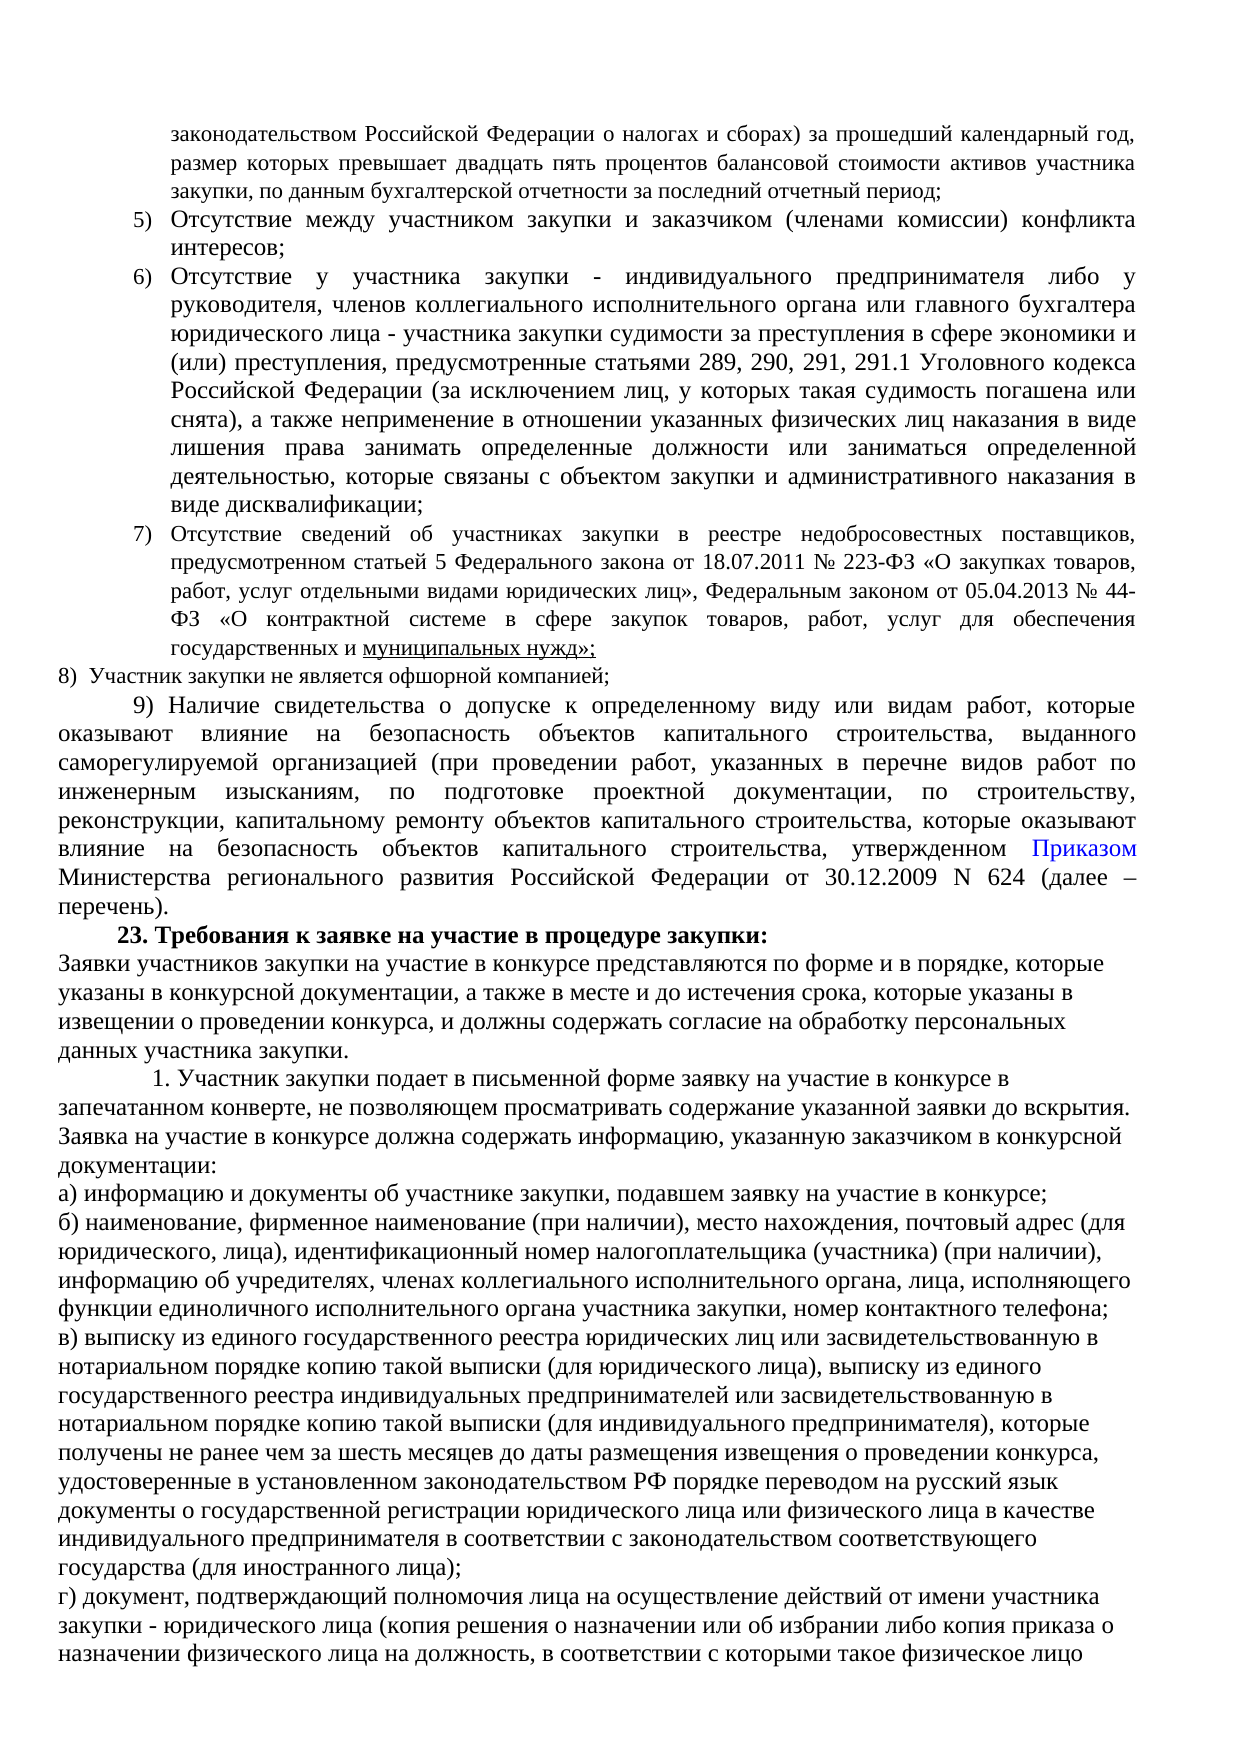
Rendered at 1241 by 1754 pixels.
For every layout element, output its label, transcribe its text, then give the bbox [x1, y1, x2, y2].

text Заявки участников закупки на участие в конкурсе представляются по форме и в порядке, которые указаны в конкурсной документации, а также в месте и до истечения срока, которые указаны в извещении о проведении конкурса, и должны содержать согласие на обработку персональных данных участника закупки. [58, 948, 1137, 1063]
text б) наименование, фирменное наименование (при наличии), место нахождения, почтовый адрес (для юридического, лица), идентификационный номер налогоплательщика (участника) (при наличии), информацию об учредителях, членах коллегиального исполнительного органа, лица, исполняющего функции единоличного исполнительного органа участника закупки, номер контактного телефона; [58, 1207, 1137, 1322]
text в) выписку из единого государственного реестра юридических лиц или засвидетельствованную в нотариальном порядке копию такой выписки (для юридического лица), выписку из единого государственного реестра индивидуальных предпринимателей или засвидетельствованную в нотариальном порядке копию такой выписки (для индивидуального предпринимателя), которые получены не ранее чем за шесть месяцев до даты размещения извещения о проведении конкурса, удостоверенные в установленном законодательством РФ порядке переводом на русский язык документы о государственной регистрации юридического лица или физического лица в качестве индивидуального предпринимателя в соответствии с законодательством соответствующего государства (для иностранного лица); [58, 1322, 1137, 1581]
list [133, 119, 1137, 204]
list 8) Участник закупки не является офшорной компанией; [58, 661, 1137, 690]
list Отсутствие сведений об участниках закупки в реестре недобросовестных поставщиков, предусмотренном статьей 5 Федерального закона от 18.07.2011 № 223-ФЗ «О закупках товаров, работ, услуг отдельными видами юридических лиц», Федеральным законом от 05.04.2013 № 44-ФЗ «О контрактной системе в сфере закупок товаров, работ, услуг для обеспечения государственных и муниципальных нужд»; [133, 518, 1137, 661]
text 9) Наличие свидетельства о допуске к определенному виду или видам работ, которые оказывают влияние на безопасность объектов капитального строительства, выданного саморегулируемой организацией (при проведении работ, указанных в перечне видов работ по инженерным изысканиям, по подготовке проектной документации, по строительству, реконструкции, капитальному ремонту объектов капитального строительства, которые оказывают влияние на безопасность объектов капитального строительства, утвержденном Приказом Министерства регионального развития Российской Федерации от 30.12.2009 N 624 (далее – перечень). [58, 690, 1137, 920]
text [58, 1581, 1137, 1667]
list Отсутствие между участником закупки и заказчиком (членами комиссии) конфликта интересов; [133, 204, 1137, 262]
list Требования к заявке на участие в процедуре закупки: [117, 920, 1137, 948]
list Отсутствие у участника закупки - индивидуального предпринимателя либо у руководителя, членов коллегиального исполнительного органа или главного бухгалтера юридического лица - участника закупки судимости за преступления в сфере экономики и (или) преступления, предусмотренные статьями 289, 290, 291, 291.1 Уголовного кодекса Российской Федерации (за исключением лиц, у которых такая судимость погашена или снята), а также неприменение в отношении указанных физических лиц наказания в виде лишения права занимать определенные должности или заниматься определенной деятельностью, которые связаны с объектом закупки и административного наказания в виде дисквалификации; [133, 262, 1137, 518]
text 1. Участник закупки подает в письменной форме заявку на участие в конкурсе в запечатанном конверте, не позволяющем просматривать содержание указанной заявки до вскрытия. Заявка на участие в конкурсе должна содержать информацию, указанную заказчиком в конкурсной документации: [58, 1063, 1137, 1178]
text а) информацию и документы об участнике закупки, подавшем заявку на участие в конкурсе; [58, 1178, 1137, 1207]
